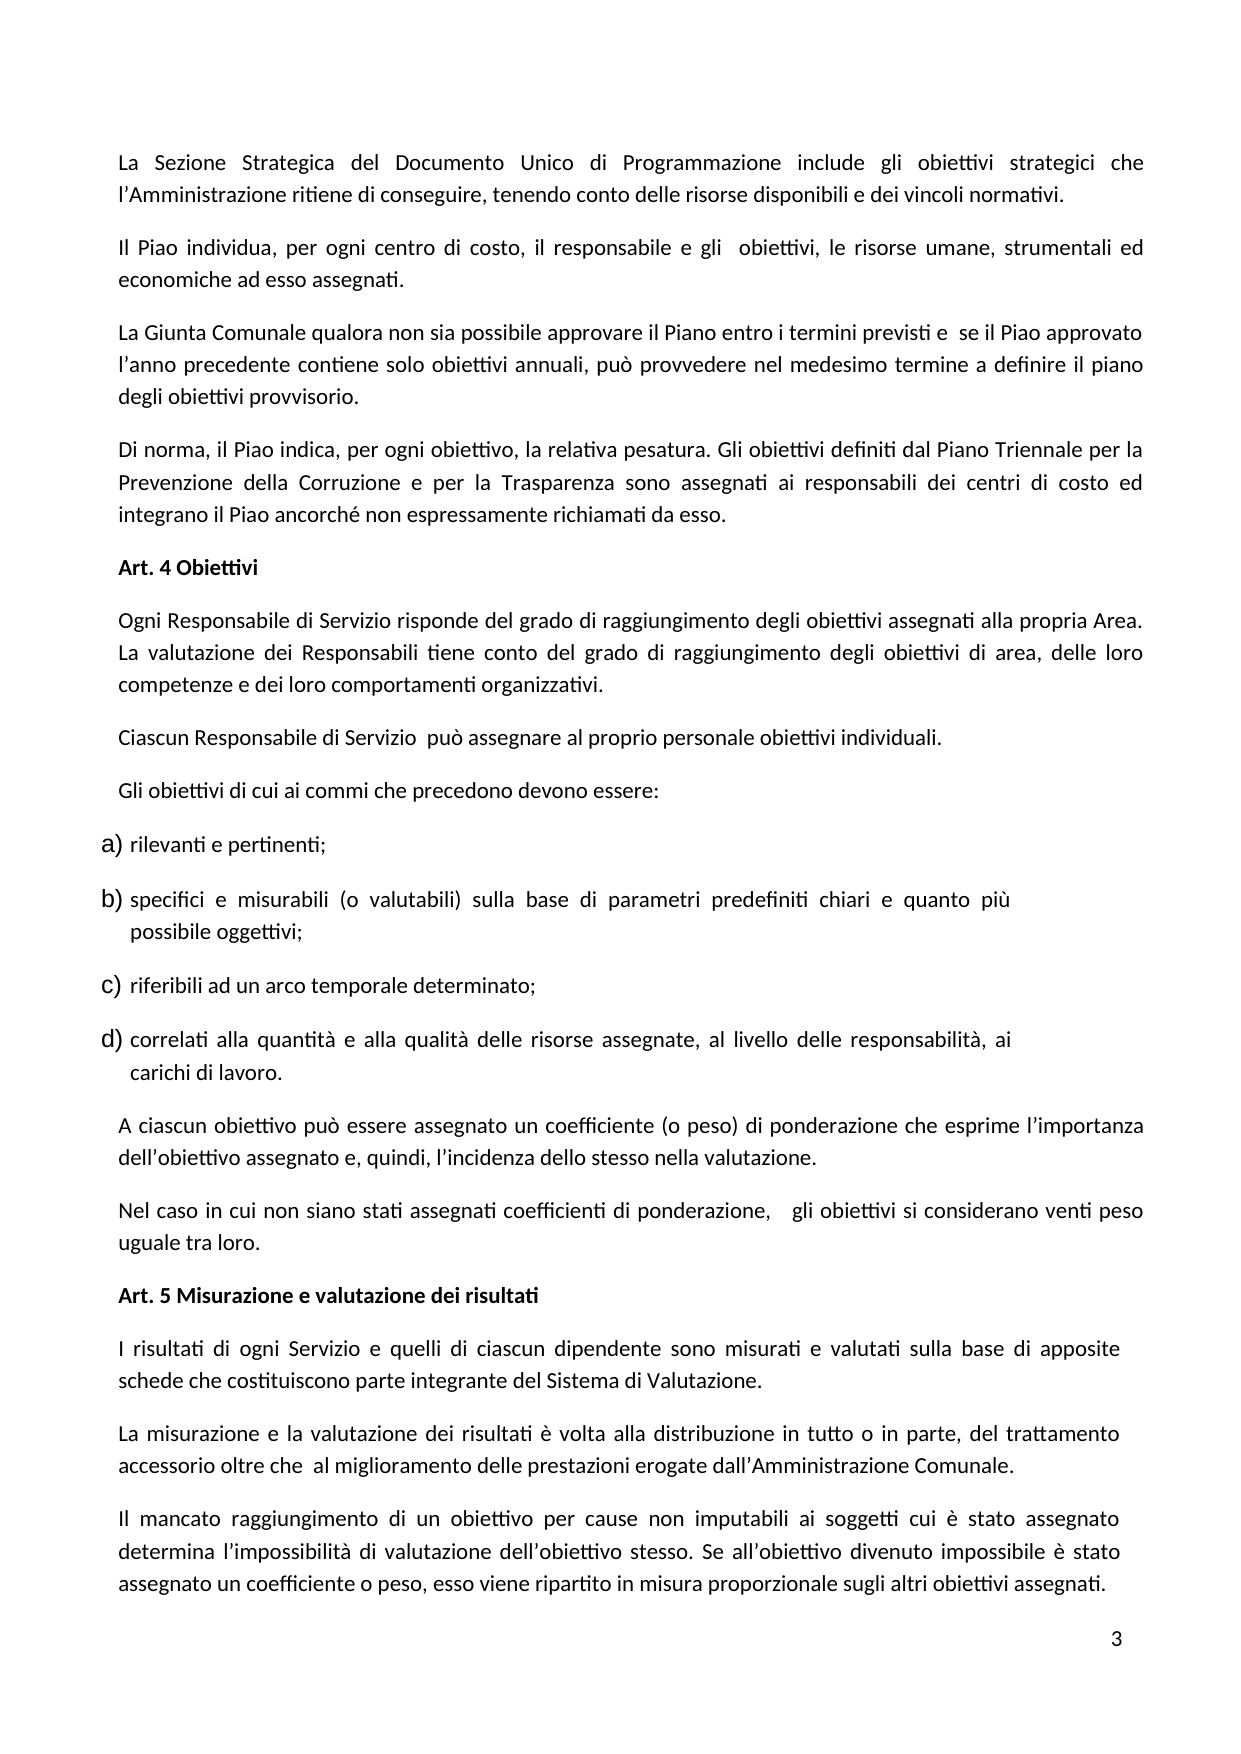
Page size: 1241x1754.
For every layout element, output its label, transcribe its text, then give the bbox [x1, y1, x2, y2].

text I risultati di ogni Servizio e quelli di ciascun dipendente sono misurati e valutati sulla base di apposite schede che costituiscono parte integrante del Sistema di Valutazione. [118, 1334, 1122, 1394]
text Di norma, il Piao indica, per ogni obiettivo, la relativa pesatura. Gli obiettivi definiti dal Piano Triennale per la Prevenzione della Corruzione e per la Trasparenza sono assegnati ai responsabili dei centri di costo ed integrano il Piao ancorché non espressamente richiamati da esso. [118, 435, 1146, 528]
list rilevanti e pertinenti; [101, 829, 1122, 858]
list riferibili ad un arco temporale determinato; [101, 970, 1122, 999]
text Art. 4 Obiettivi [118, 553, 1122, 581]
text del Documento Unico di Programmazione include gli obiettivi strategici che l’Amministrazione ritiene di conseguire, tenendo conto delle risorse disponibili e dei vincoli normativi. [118, 148, 1146, 208]
text Art. 5 Misurazione e valutazione dei risultati [118, 1281, 1122, 1309]
text A ciascun obiettivo può essere assegnato un coefficiente (o peso) di ponderazione che esprime l’importanza dell’obiettivo assegnato e, quindi, l’incidenza dello stesso nella valutazione. [118, 1111, 1146, 1171]
list specifici e misurabili (o valutabili) sulla base di parametri predefiniti chiari e quanto più possibile oggettivi; [101, 884, 1013, 945]
text Nel caso in cui non siano stati assegnati coefficienti di ponderazione, gli obiettivi si considerano venti peso uguale tra loro. [118, 1196, 1146, 1256]
text Ogni Responsabile di Servizio risponde del grado di raggiungimento degli obiettivi assegnati alla propria Area. La valutazione dei Responsabili tiene conto del grado di raggiungimento degli obiettivi di area, delle loro competenze e dei loro comportamenti organizzativi. [118, 606, 1146, 698]
text Gli obiettivi di cui ai commi che precedono devono essere: [118, 776, 1122, 804]
text Il Piao individua, per ogni centro di costo, il responsabile e gli obiettivi, le risorse umane, strumentali ed economiche ad esso assegnati. [118, 233, 1146, 293]
text La misurazione e la valutazione dei risultati è volta alla distribuzione in tutto o in parte, del trattamento accessorio oltre che al miglioramento delle prestazioni erogate dall’Amministrazione Comunale. [118, 1419, 1122, 1479]
text Ciascun Responsabile di Servizio può assegnare al proprio personale obiettivi individuali. [118, 723, 1122, 751]
text La Giunta Comunale qualora non sia possibile approvare il Piano entro i termini previsti e se il Piao approvato l’anno precedente contiene solo obiettivi annuali, può provvedere nel medesimo termine a definire il piano degli obiettivi provvisorio. [118, 318, 1146, 410]
text Il mancato raggiungimento di un obiettivo per cause non imputabili ai soggetti cui è stato assegnato determina l’impossibilità di valutazione dell’obiettivo stesso. Se all’obiettivo divenuto impossibile è stato assegnato un coefficiente o peso, esso viene ripartito in misura proporzionale sugli altri obiettivi assegnati. [118, 1504, 1122, 1597]
list correlati alla quantità e alla qualità delle risorse assegnate, al livello delle responsabilità, ai carichi di lavoro. [101, 1024, 1013, 1086]
